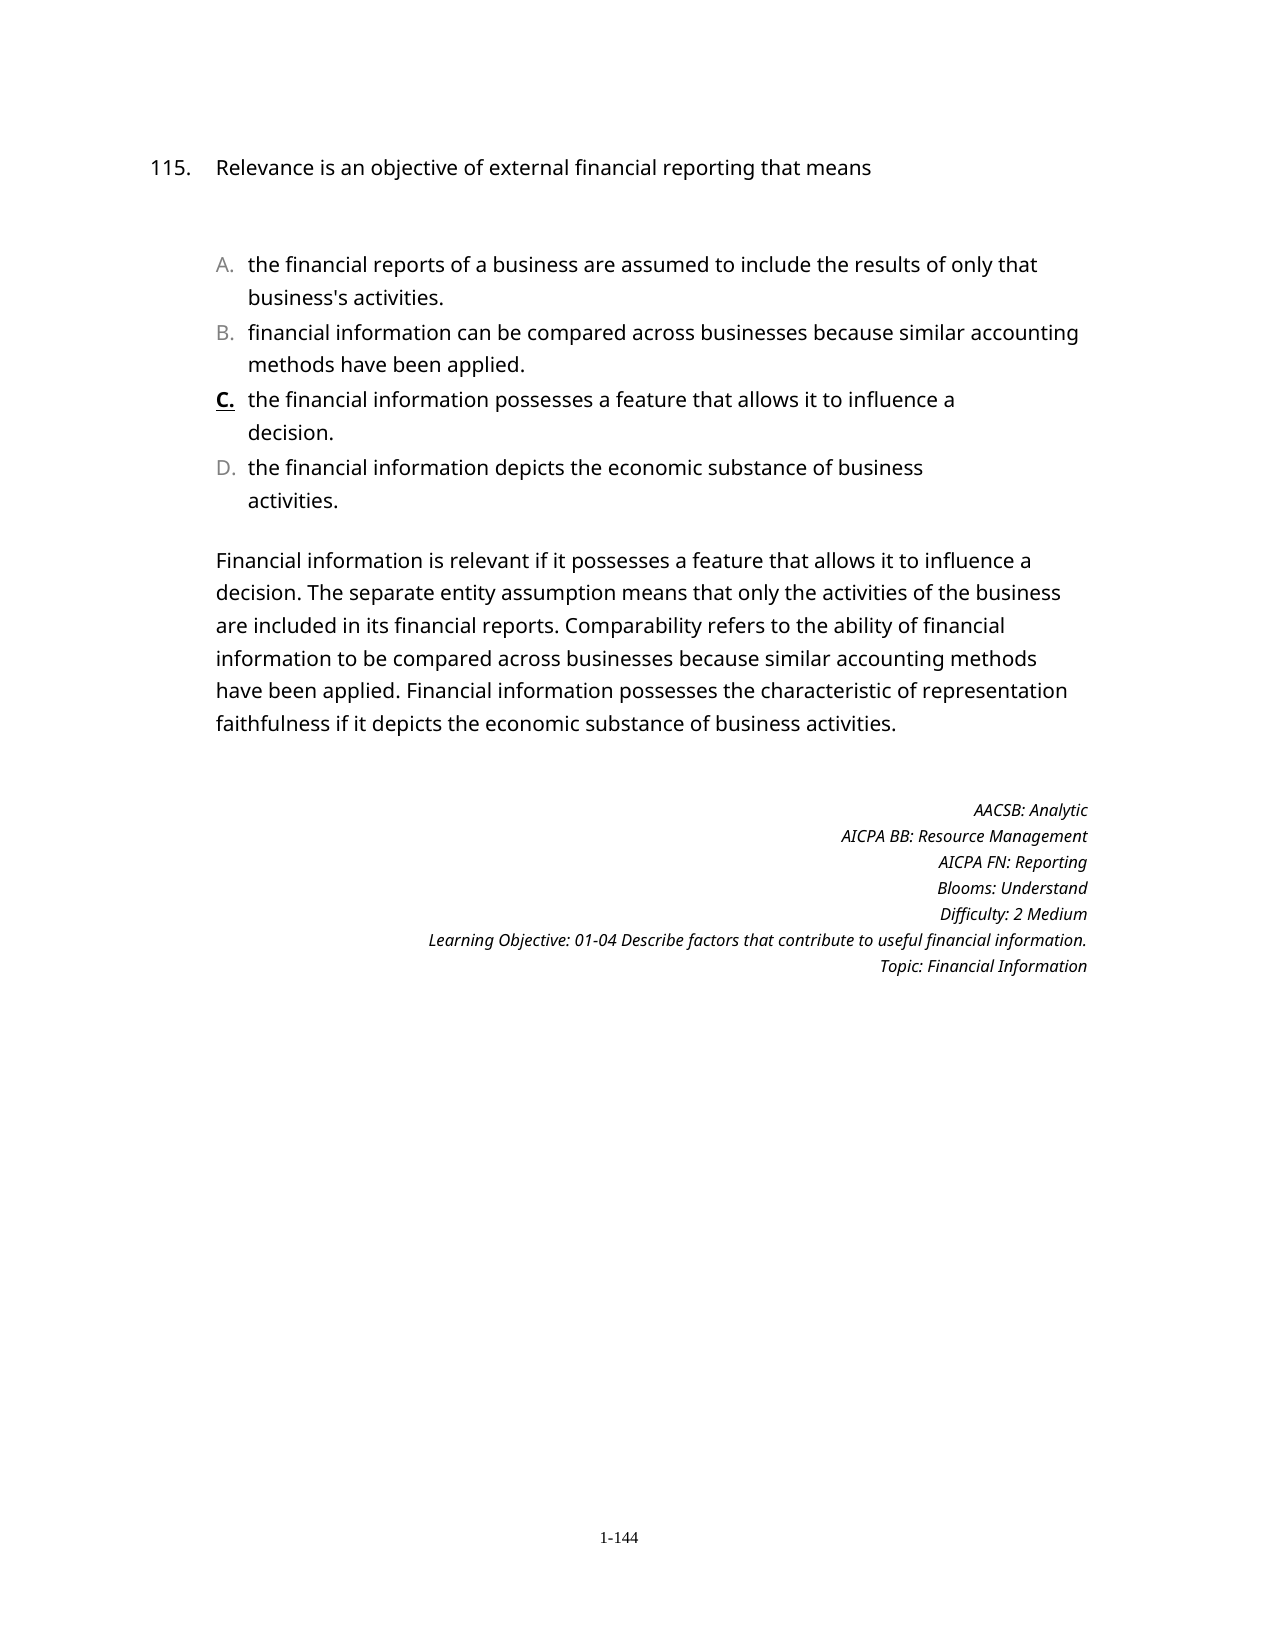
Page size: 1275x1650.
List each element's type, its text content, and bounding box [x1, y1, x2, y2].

table_header AACSB: Analytic AICPA BB: Resource Management AICPA FN: Reporting Blooms: Understand Difficulty: 2 Medium Learning Objective: 01-04 Describe factors that contribute to useful financial information. Topic: Financial Information [150, 798, 1087, 1013]
table_header 115. [150, 153, 216, 769]
table_header Relevance is an objective of external financial reporting that means Financial information is relevant if it possesses a feature that allows it to influence a decision. The separate entity assumption means that only the activities of the business are included in its financial reports. Comparability refers to the ability of financial information to be compared across businesses because similar accounting methods have been applied. Financial information possesses the characteristic of representation faithfulness if it depicts the economic substance of business activities. [216, 153, 1087, 769]
